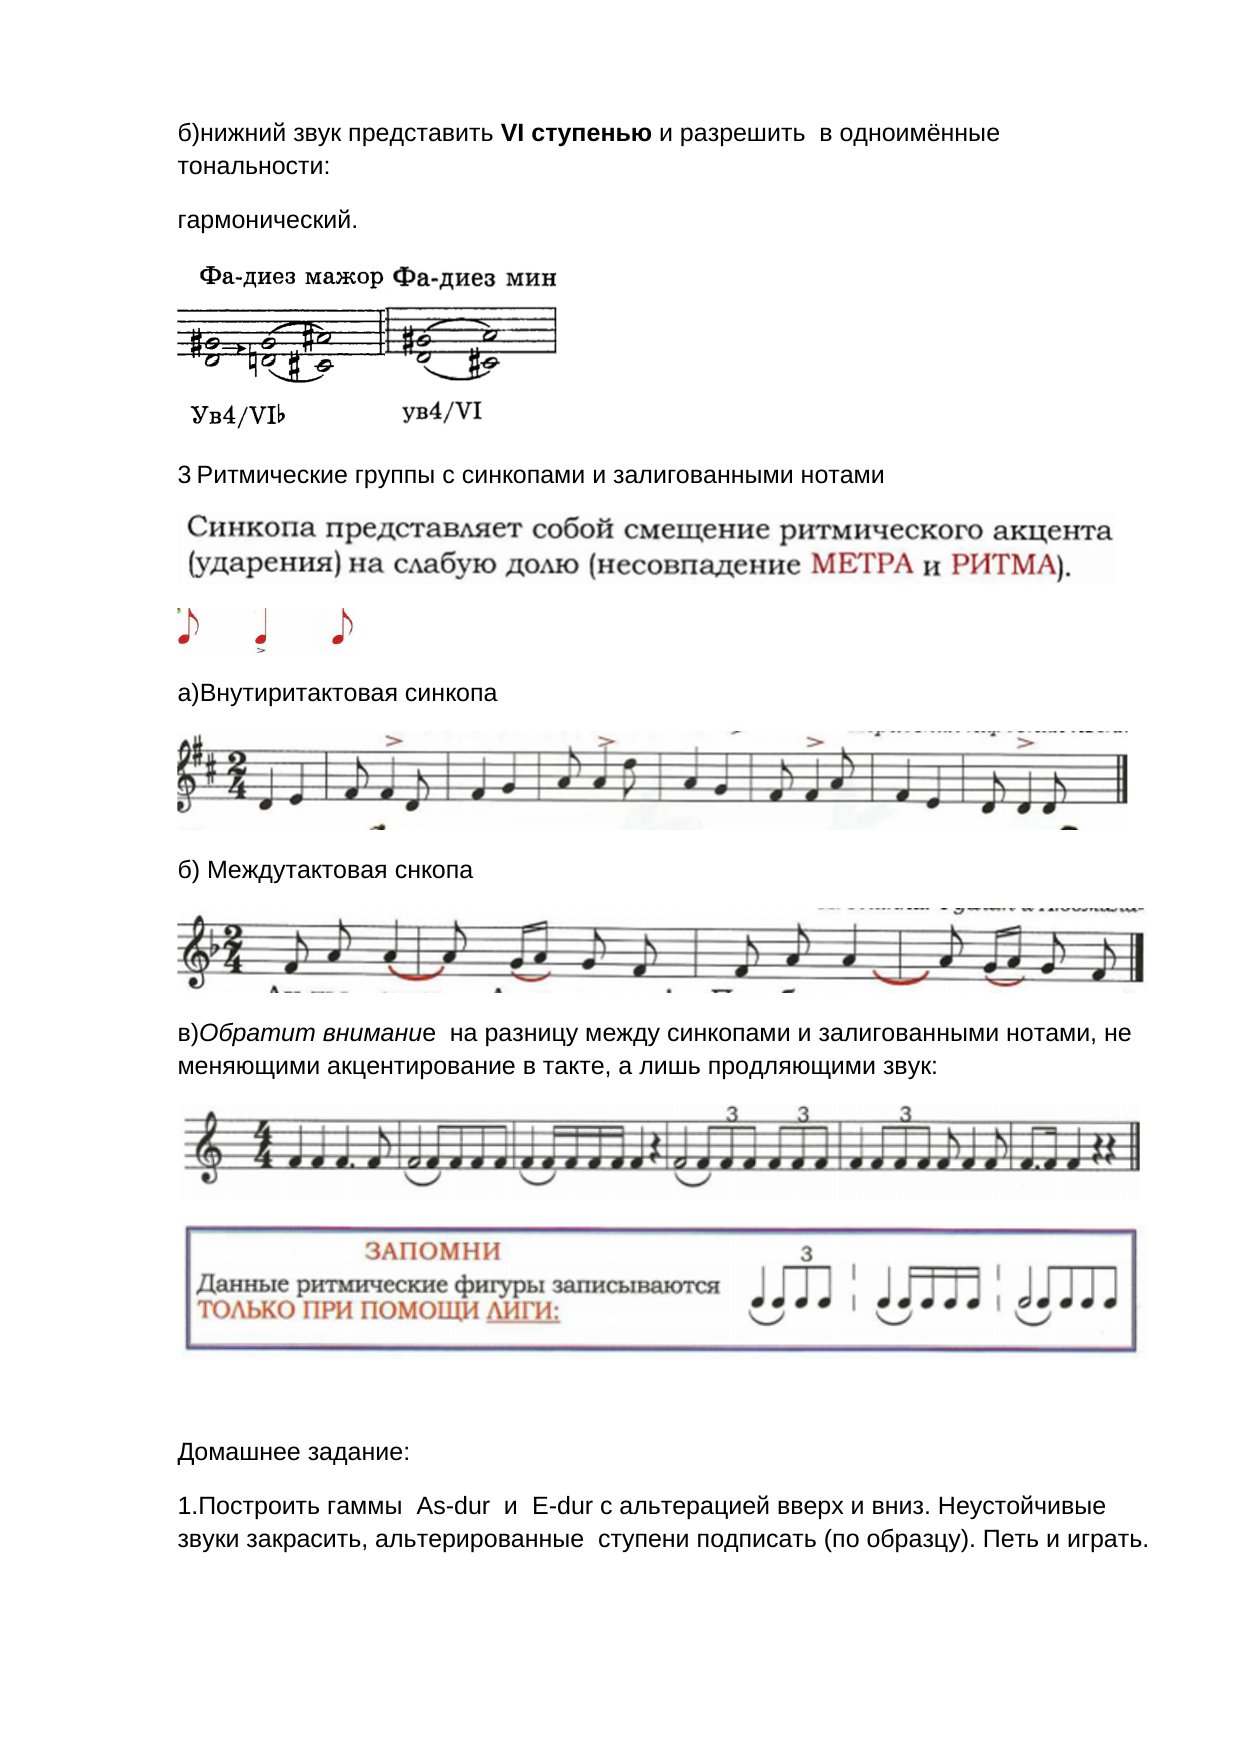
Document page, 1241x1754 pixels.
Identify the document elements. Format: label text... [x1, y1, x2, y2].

text б)нижний звук представить VI ступенью и разрешить в одноимённые тональности: [177, 118, 1152, 180]
text 1.Построить гаммы As-dur и E-dur с альтерацией вверх и вниз. Неустойчивые звуки закрасить, альтерированные ступени подписать (по образцу). Петь и играть. [177, 1491, 1152, 1553]
picture [177, 513, 1116, 584]
text гармонический. [177, 205, 1152, 234]
picture [177, 908, 1148, 993]
text Домашнее задание: [177, 1437, 1152, 1466]
text 3 Ритмические группы с синкопами и залигованными нотами [177, 460, 1152, 488]
picture [177, 608, 355, 653]
text а)Внутиритактовая синкопа [177, 678, 1152, 707]
picture [177, 1104, 1140, 1200]
picture [177, 1225, 1152, 1359]
text в)Обратит внимание на разницу между синкопами и залигованными нотами, не меняющими акцентирование в такте, а лишь продляющими звук: [177, 1018, 1152, 1079]
picture [177, 258, 557, 435]
text б) Междутактовая снкопа [177, 855, 1152, 884]
picture [177, 731, 1128, 830]
